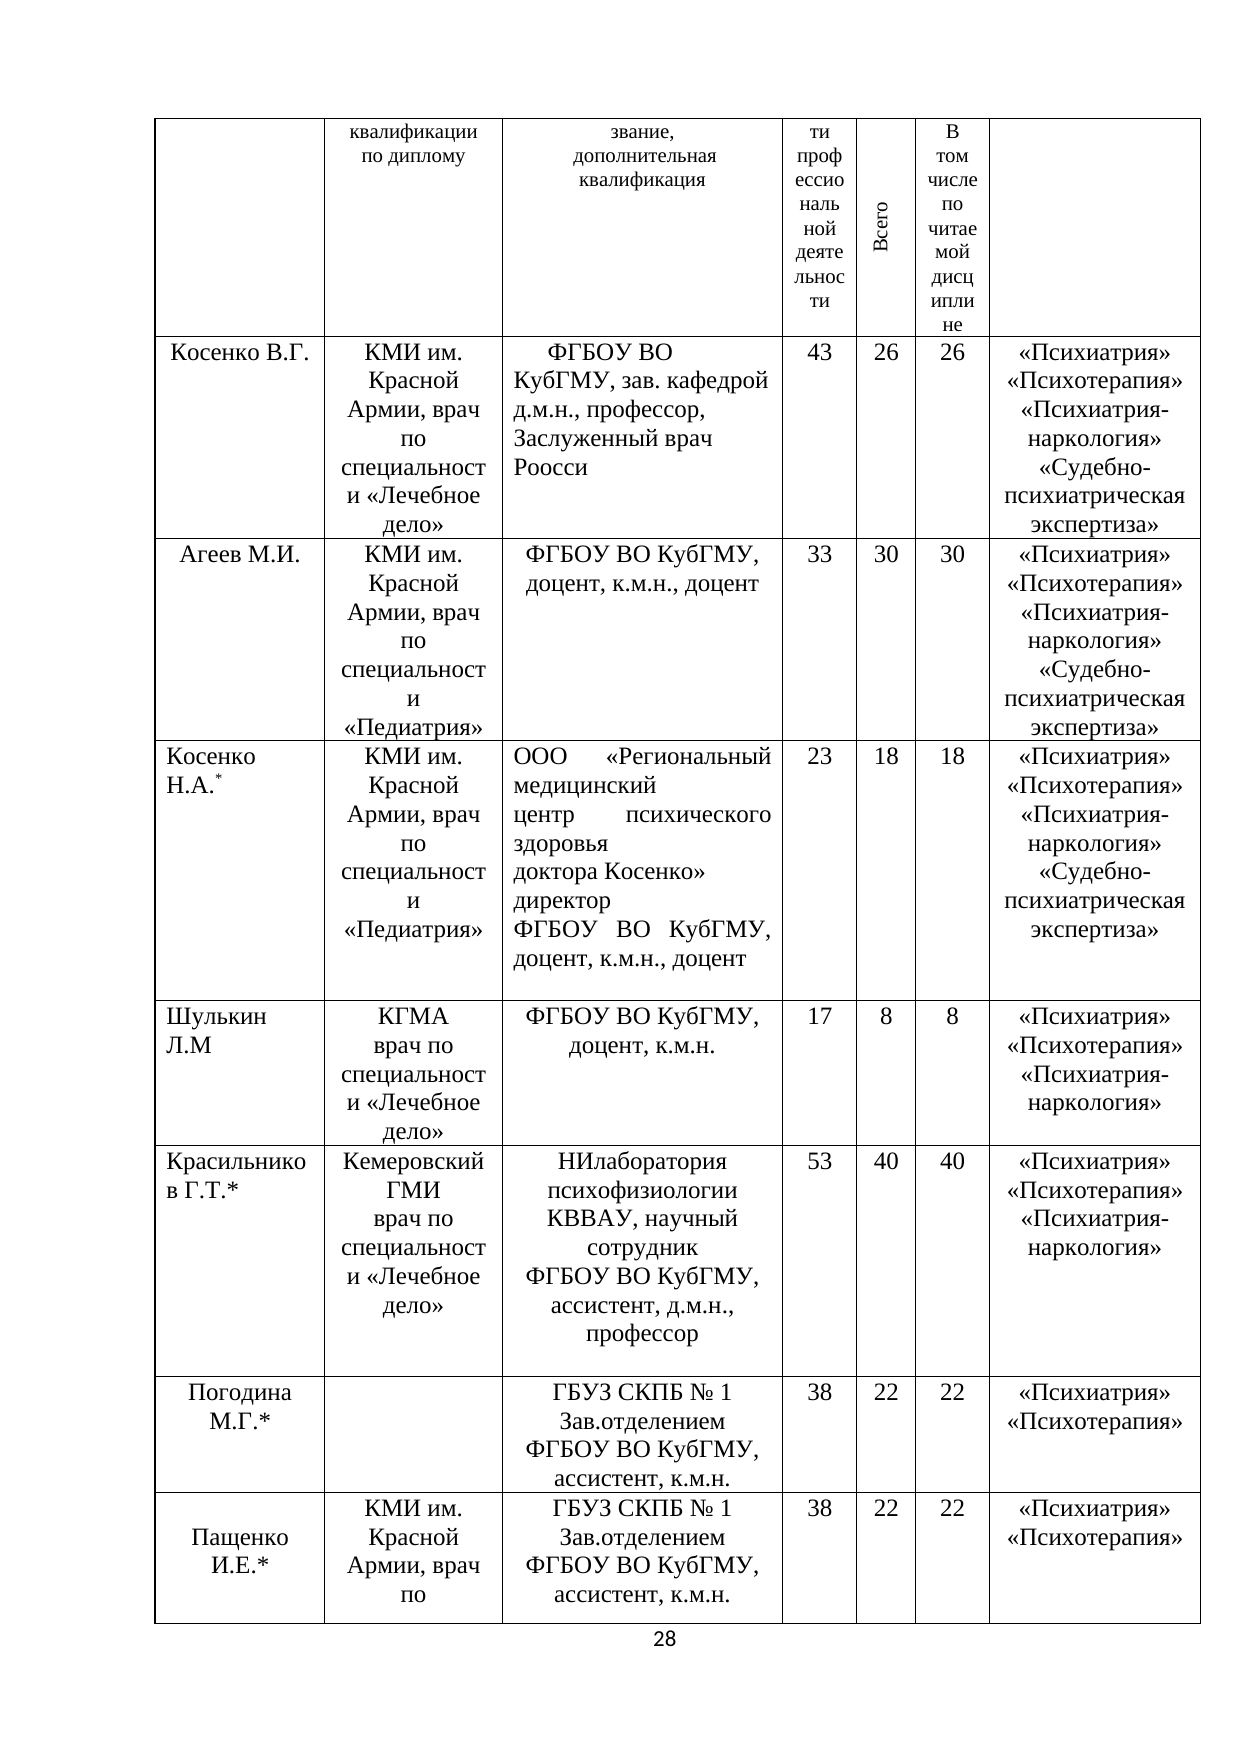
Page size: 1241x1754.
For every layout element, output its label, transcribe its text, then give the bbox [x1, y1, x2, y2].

table_cell ФГБОУ ВО КубГМУ, доцент, к.м.н. [503, 1001, 782, 1145]
table_cell 40 [916, 1146, 989, 1376]
table_cell 30 [916, 539, 989, 740]
table_cell «Психиатрия» «Психотерапия» [990, 1377, 1200, 1492]
table_cell ФГБОУ ВО КубГМУ, зав. кафедрой д.м.н., профессор, Заслуженный врач Роосси [503, 337, 782, 538]
table_cell «Психиатрия» «Психотерапия» «Психиатрия-наркология» [990, 1001, 1200, 1145]
table_cell Косенко Н.А.* [156, 741, 324, 1000]
table_cell Всего [857, 119, 915, 336]
table_cell Погодина М.Г.* [156, 1377, 324, 1492]
table_cell КМИ им. Красной Армии, врач по специальности «Лечебное дело» [325, 337, 502, 538]
table_cell «Психиатрия» «Психотерапия» «Психиатрия-наркология» «Судебно-психиатрическая экспертиза» [990, 337, 1200, 538]
table_cell 26 [916, 337, 989, 538]
table_cell В том числе по читаемой дисциплине [916, 119, 989, 336]
table_cell 33 [783, 539, 856, 740]
table_cell КМИ им. Красной Армии, врач по специальности «Педиатрия» [325, 539, 502, 740]
table_cell 8 [916, 1001, 989, 1145]
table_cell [503, 1493, 782, 1623]
table_cell КМИ им. Красной Армии, врач по специальности «Педиатрия» [325, 741, 502, 1000]
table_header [325, 119, 502, 336]
table_cell ГБУЗ СКПБ № 1 Зав.отделением ФГБОУ ВО КубГМУ, ассистент, к.м.н. [503, 1377, 782, 1492]
table_cell 26 [857, 337, 915, 538]
table_cell ООО «Региональный медицинский центр психического здоровья доктора Косенко» директор ФГБОУ ВО КубГМУ, доцент, к.м.н., доцент [503, 741, 782, 1000]
table_cell НИлаборатория психофизиологии КВВАУ, научный сотрудник ФГБОУ ВО КубГМУ, ассистент, д.м.н., профессор [503, 1146, 782, 1376]
table_cell Косенко В.Г. [156, 337, 324, 538]
table_cell 18 [857, 741, 915, 1000]
table_cell КГМА врач по специальности «Лечебное дело» [325, 1001, 502, 1145]
table_cell [325, 1377, 502, 1492]
table_cell 38 [783, 1377, 856, 1492]
table_cell 38 [783, 1493, 856, 1623]
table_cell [990, 1493, 1200, 1623]
table_cell 30 [857, 539, 915, 740]
table_cell 23 [783, 741, 856, 1000]
table_cell 22 [916, 1493, 989, 1623]
table_cell Пащенко И.Е.* [156, 1493, 324, 1623]
table_cell 43 [783, 337, 856, 538]
table_cell 22 [916, 1377, 989, 1492]
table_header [990, 119, 1200, 336]
table_cell Красильников Г.Т.* [156, 1146, 324, 1376]
table_cell 40 [857, 1146, 915, 1376]
table_cell «Психиатрия» «Психотерапия» «Психиатрия-наркология» «Судебно-психиатрическая экспертиза» [990, 539, 1200, 740]
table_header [783, 119, 856, 336]
table_cell «Психиатрия» «Психотерапия» «Психиатрия-наркология» «Судебно-психиатрическая экспертиза» [990, 741, 1200, 1000]
table_cell 8 [857, 1001, 915, 1145]
table_cell «Психиатрия» «Психотерапия» «Психиатрия-наркология» [990, 1146, 1200, 1376]
table_cell 18 [916, 741, 989, 1000]
table_cell 53 [783, 1146, 856, 1376]
table_cell Кемеровский ГМИ врач по специальности «Лечебное дело» [325, 1146, 502, 1376]
table_cell Шулькин Л.М [156, 1001, 324, 1145]
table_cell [325, 1493, 502, 1623]
table_cell 17 [783, 1001, 856, 1145]
table_cell ФГБОУ ВО КубГМУ, доцент, к.м.н., доцент [503, 539, 782, 740]
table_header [156, 119, 324, 336]
table_cell 22 [857, 1493, 915, 1623]
table_cell Агеев М.И. [156, 539, 324, 740]
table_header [503, 119, 782, 336]
table_cell 22 [857, 1377, 915, 1492]
